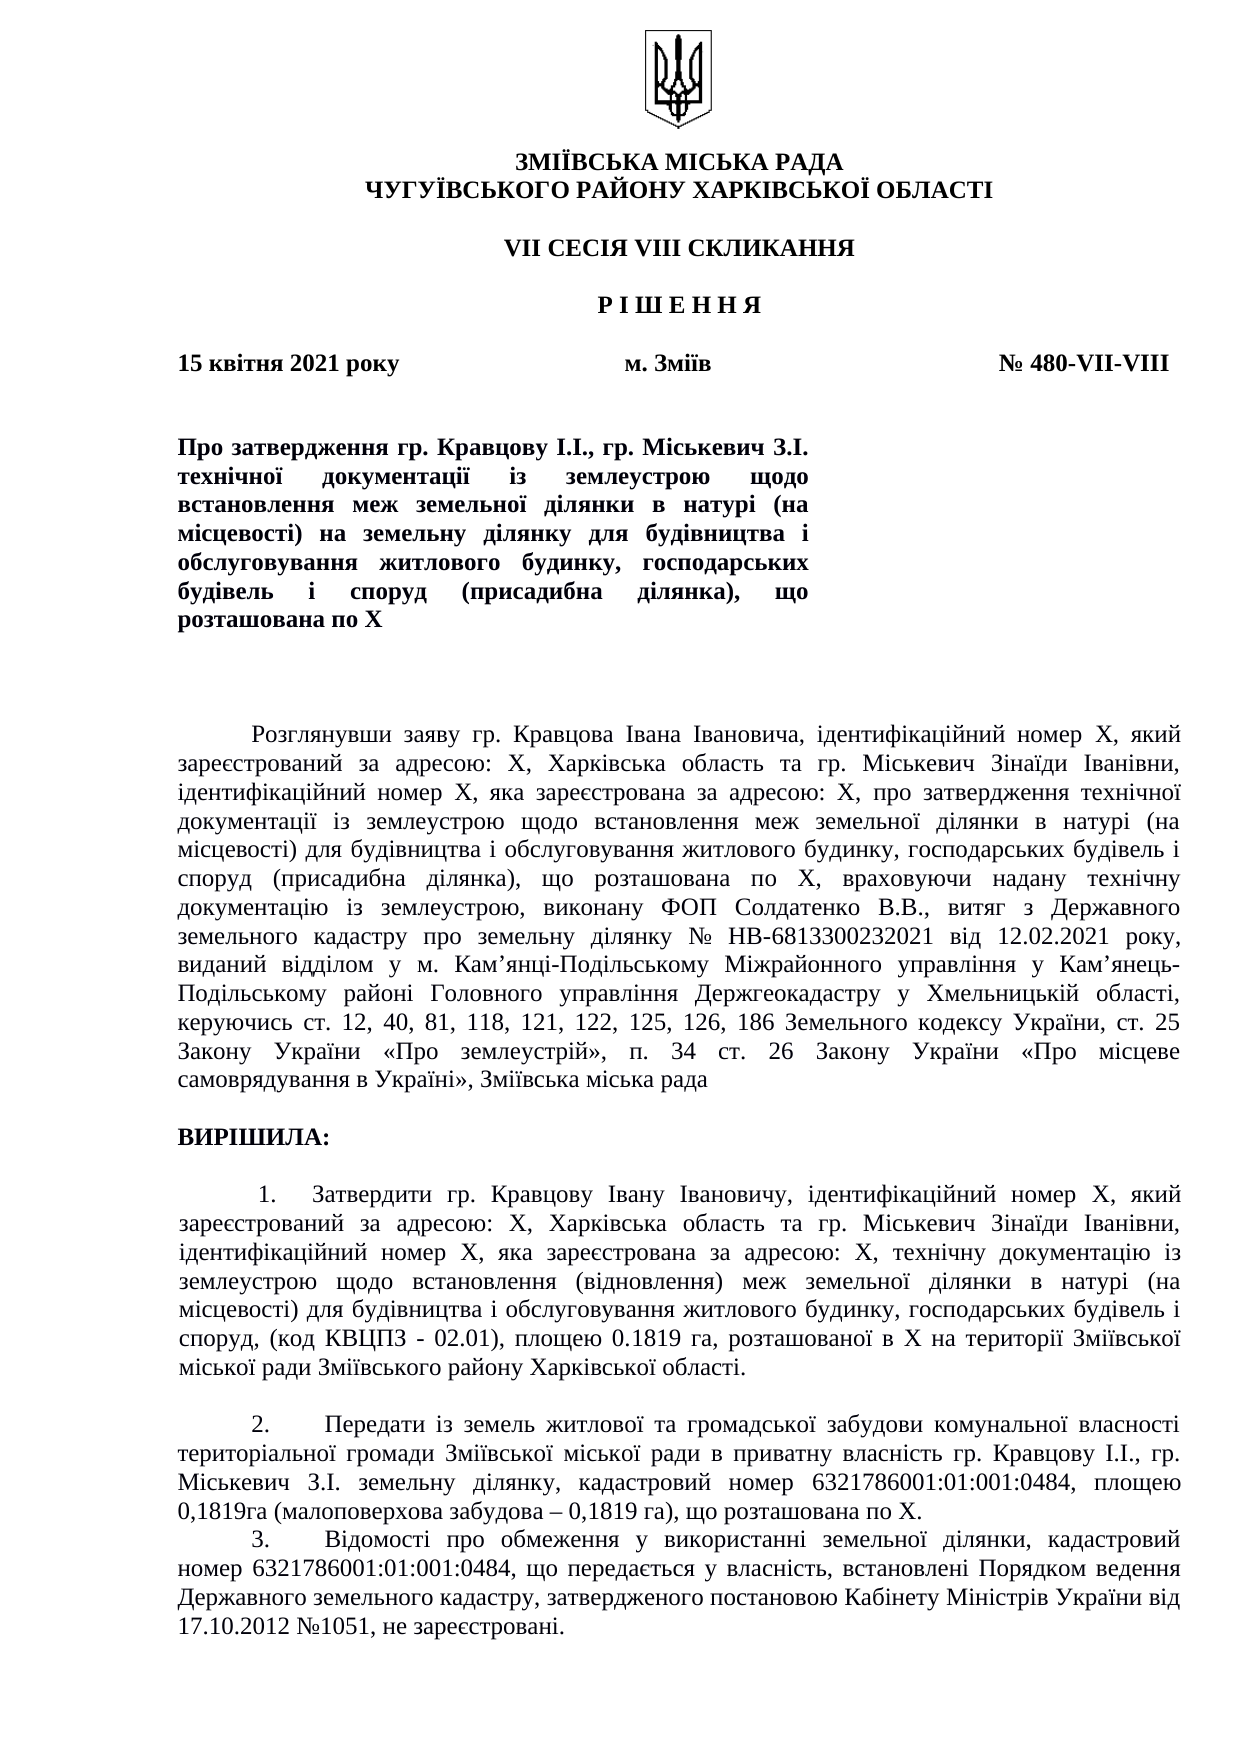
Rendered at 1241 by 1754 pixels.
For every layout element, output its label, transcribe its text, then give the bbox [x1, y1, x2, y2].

picture [644, 29, 714, 130]
list Передати із земель житлової та громадської забудови комунальної власності територіальної громади Зміївської міської ради в приватну власність гр. Кравцову І.І., гр. Міськевич З.І. земельну ділянку, кадастровий номер 6321786001:01:001:0484, площею 0,1819га (малоповерхова забудова – 0,1819 га), що розташована по Х. [177, 1409, 1181, 1524]
subtitle ЗМІЇВСЬКА МІСЬКА РАДА [177, 147, 1181, 176]
text 15 квітня 2021 року м. Зміїв № 480-VІІ-VIII [177, 348, 1181, 377]
list Відомості про обмеження у використанні земельної ділянки, кадастровий номер 6321786001:01:001:0484, що передається у власність, встановлені Порядком ведення Державного земельного кадастру, затвердженого постановою Кабінету Міністрів України від 17.10.2012 №1051, не зареєстровані. [177, 1524, 1181, 1639]
list Затвердити гр. Кравцову Івану Івановичу, ідентифікаційний номер Х, який зареєстрований за адресою: Х, Харківська область та гр. Міськевич Зінаїди Іванівни, ідентифікаційний номер Х, яка зареєстрована за адресою: Х, технічну документацію із землеустрою щодо встановлення (відновлення) меж земельної ділянки в натурі (на місцевості) для будівництва і обслуговування житлового будинку, господарських будівель і споруд, (код КВЦПЗ - 02.01), площею 0.1819 га, розташованої в Х на території Зміївської міської ради Зміївського району Харківської області. [179, 1179, 1181, 1381]
subtitle Р І Ш Е Н Н Я [177, 291, 1181, 319]
text Розглянувши заяву гр. Кравцова Івана Івановича, ідентифікаційний номер Х, який зареєстрований за адресою: Х, Харківська область та гр. Міськевич Зінаїди Іванівни, ідентифікаційний номер Х, яка зареєстрована за адресою: Х, про затвердження технічної документації із землеустрою щодо встановлення меж земельної ділянки в натурі (на місцевості) для будівництва і обслуговування житлового будинку, господарських будівель і споруд (присадибна ділянка), що розташована по Х, враховуючи надану технічну документацію із землеустрою, виконану ФОП Солдатенко В.В., витяг з Державного земельного кадастру про земельну ділянку № НВ-6813300232021 від 12.02.2021 року, виданий відділом у м. Кам’янці-Подільському Міжрайонного управління у Кам’янець- Подільському районі Головного управління Держгеокадастру у Хмельницькій області, керуючись ст. 12, 40, 81, 118, 121, 122, 125, 126, 186 Земельного кодексу України, ст. 25 Закону України «Про землеустрій», п. 34 ст. 26 Закону України «Про місцеве самоврядування в Україні», Зміївська міська рада [177, 719, 1181, 1093]
text Про затвердження гр. Кравцову І.І., гр. Міськевич З.І. технічної документації із землеустрою щодо встановлення меж земельної ділянки в натурі (на місцевості) на земельну ділянку для будівництва і обслуговування житлового будинку, господарських будівель і споруд (присадибна ділянка), що розташована по Х [177, 432, 809, 633]
text ВИРІШИЛА: [177, 1122, 1181, 1151]
subtitle VІІ сесія VІІІ скликання [177, 233, 1181, 262]
subtitle ЧУГУЇВСЬКОГО РАЙОНУ ХАРКІВСЬКОЇ ОБЛАСТІ [177, 176, 1181, 204]
